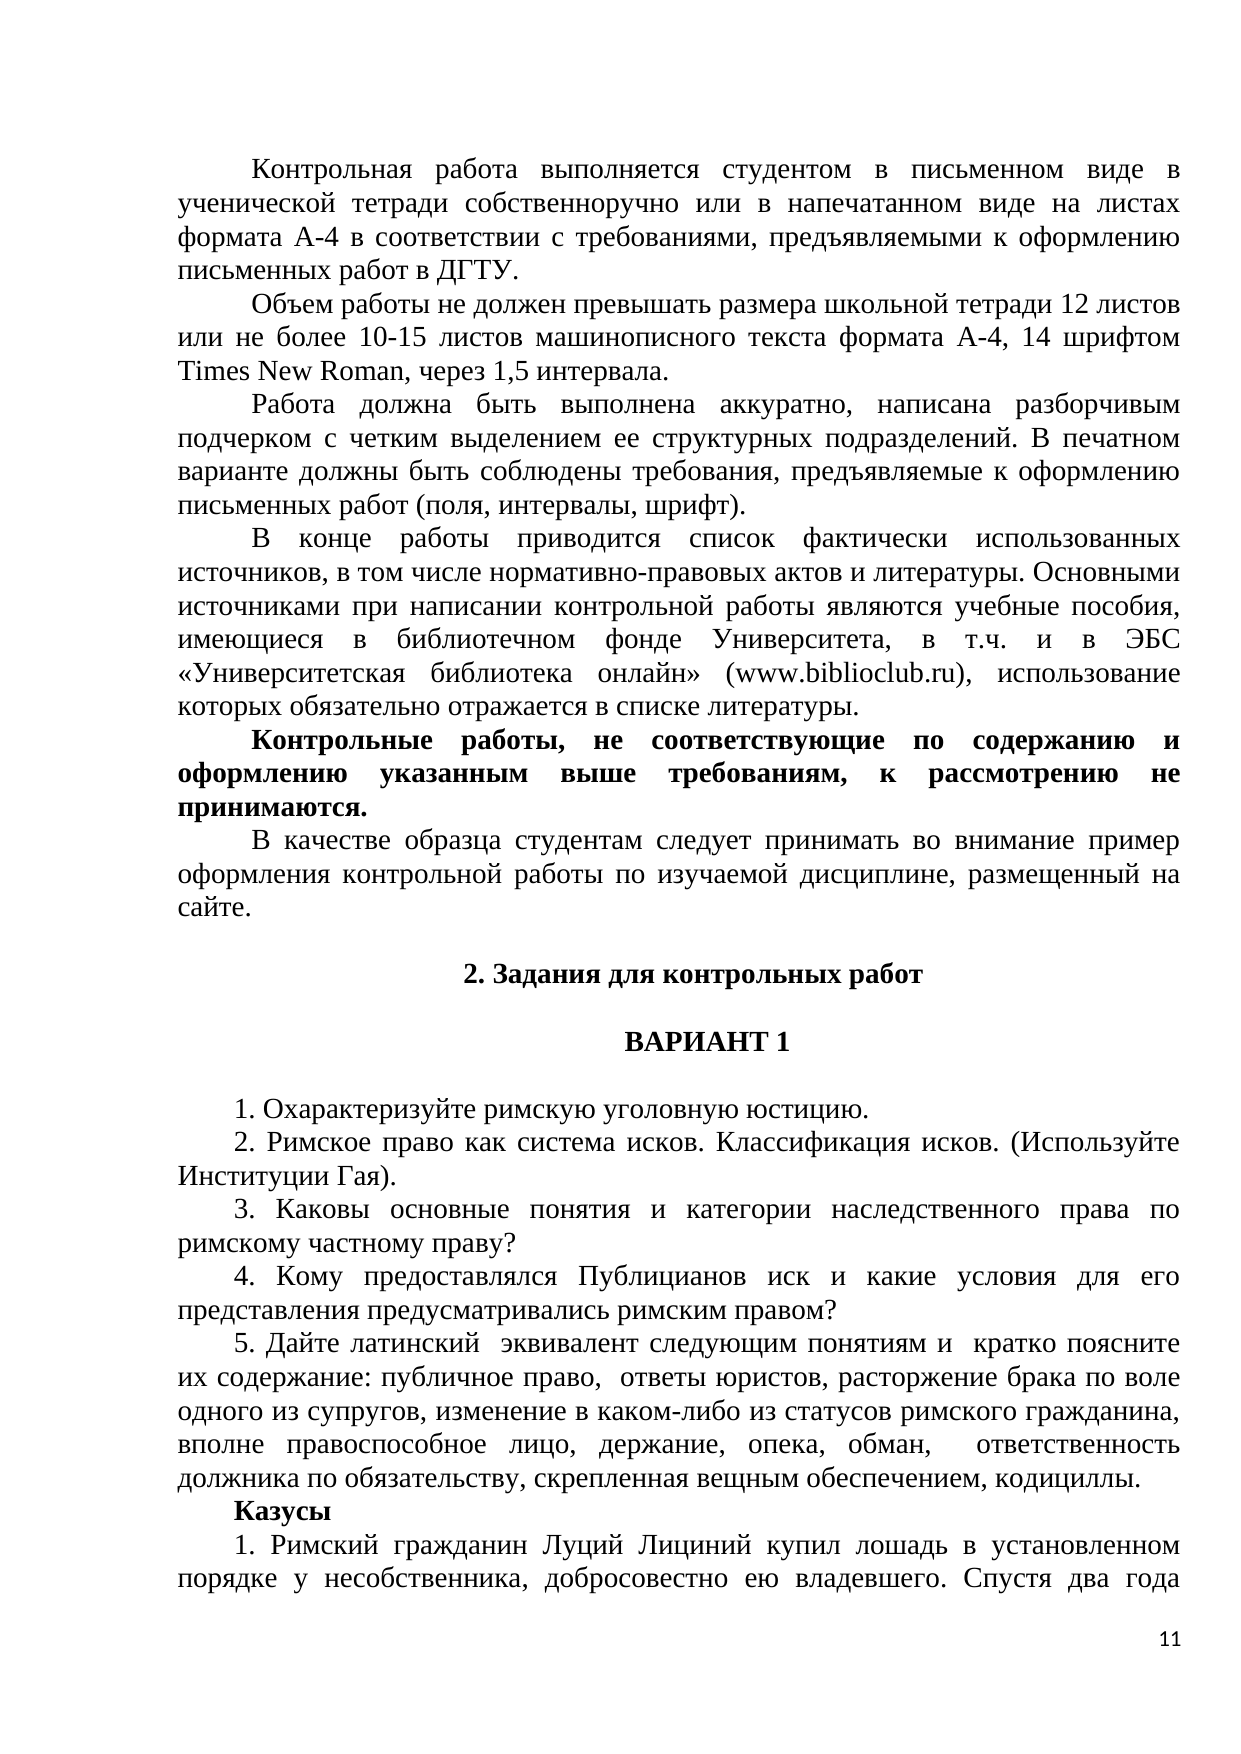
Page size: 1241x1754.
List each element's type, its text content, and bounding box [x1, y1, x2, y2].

text 3. Каковы основные понятия и категории наследственного права по римскому частному праву? [177, 1191, 1181, 1258]
text В конце работы приводится список фактически использованных источников, в том числе нормативно-правовых актов и литературы. Основными источниками при написании контрольной работы являются учебные пособия, имеющиеся в библиотечном фонде Университета, в т.ч. и в ЭБС «Университетская библиотека онлайн» (www.biblioclub.ru), использование которых обязательно отражается в списке литературы. [177, 521, 1181, 722]
text Контрольные работы, не соответствующие по содержанию и оформлению указанным выше требованиям, к рассмотрению не принимаются. [177, 722, 1181, 822]
text 1. Охарактеризуйте римскую уголовную юстицию. [177, 1091, 1181, 1124]
text Работа должна быть выполнена аккуратно, написана разборчивым подчерком с четким выделением ее структурных подразделений. В печатном варианте должны быть соблюдены требования, предъявляемые к оформлению письменных работ (поля, интервалы, шрифт). [177, 386, 1181, 521]
text Объем работы не должен превышать размера школьной тетради 12 листов или не более 10-15 листов машинописного текста формата А-4, 14 шрифтом Times New Roman, через 1,5 интервала. [177, 286, 1181, 386]
text Контрольная работа выполняется студентом в письменном виде в ученической тетради собственноручно или в напечатанном виде на листах формата А-4 в соответствии с требованиями, предъявляемыми к оформлению письменных работ в ДГТУ. [177, 152, 1181, 286]
text 4. Кому предоставлялся Публицианов иск и какие условия для его представления предусматривались римским правом? [177, 1258, 1181, 1326]
text В качестве образца студентам следует принимать во внимание пример оформления контрольной работы по изучаемой дисциплине, размещенный на сайте. [177, 822, 1181, 923]
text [177, 1527, 1181, 1594]
text ВАРИАНТ 1 [177, 1024, 1181, 1057]
text 2. Римское право как система исков. Классификация исков. (Используйте Институции Гая). [177, 1124, 1181, 1191]
text 2. Задания для контрольных работ [177, 957, 1150, 990]
text 5. Дайте латинский эквивалент следующим понятиям и кратко поясните их содержание: публичное право, ответы юристов, расторжение брака по воле одного из супругов, изменение в каком-либо из статусов римского гражданина, вполне правоспособное лицо, держание, опека, обман, ответственность должника по обязательству, скрепленная вещным обеспечением, кодициллы. [177, 1326, 1181, 1493]
text Казусы [177, 1493, 1181, 1527]
